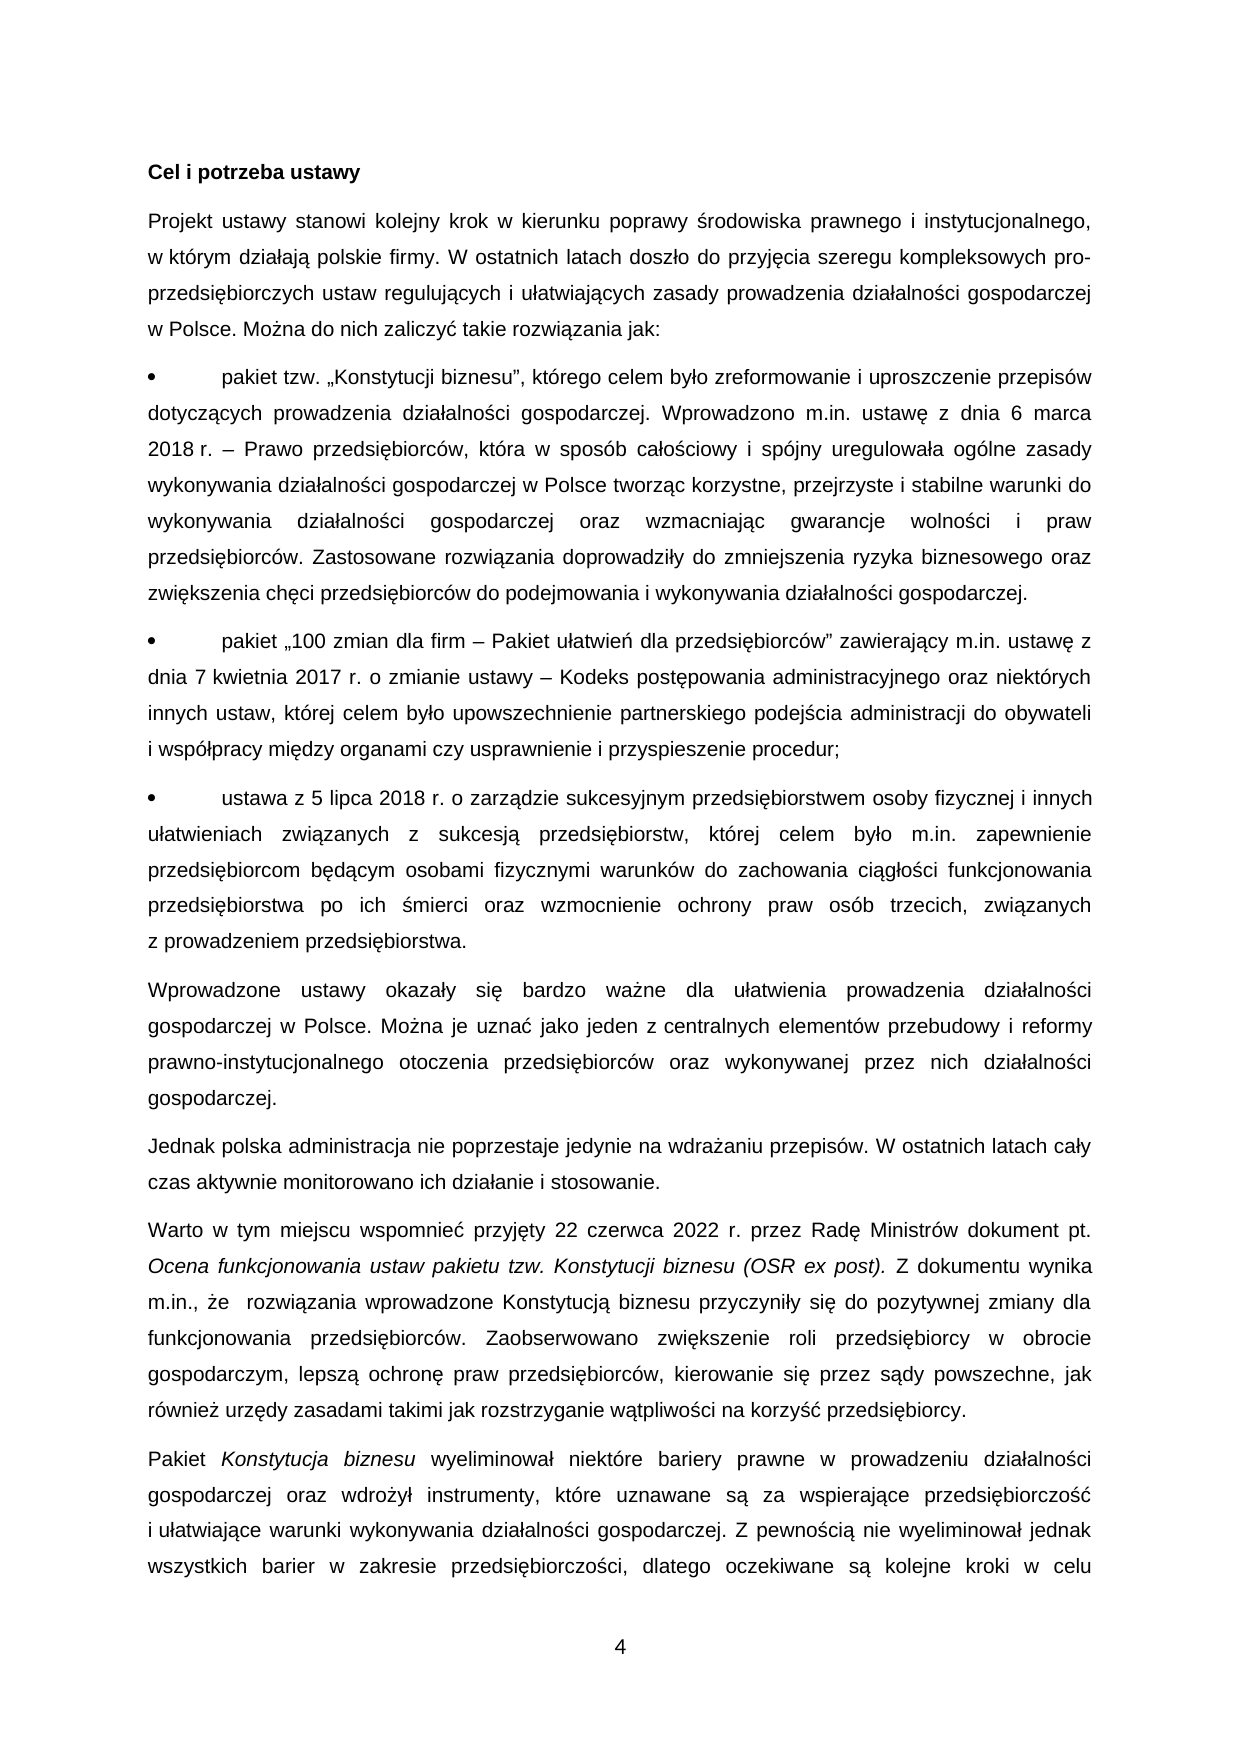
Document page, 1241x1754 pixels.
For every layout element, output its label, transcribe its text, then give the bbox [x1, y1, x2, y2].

text Projekt ustawy stanowi kolejny krok w kierunku poprawy środowiska prawnego i instytucjonalnego, w którym działają polskie firmy. W ostatnich latach doszło do przyjęcia szeregu kompleksowych pro-przedsiębiorczych ustaw regulujących i ułatwiających zasady prowadzenia działalności gospodarczej w Polsce. Można do nich zaliczyć takie rozwiązania jak: [148, 209, 1092, 340]
list ustawa z 5 lipca 2018 r. o zarządzie sukcesyjnym przedsiębiorstwem osoby fizycznej i innych ułatwieniach związanych z sukcesją przedsiębiorstw, której celem było m.in. zapewnienie przedsiębiorcom będącym osobami fizycznymi warunków do zachowania ciągłości funkcjonowania przedsiębiorstwa po ich śmierci oraz wzmocnienie ochrony praw osób trzecich, związanych z prowadzeniem przedsiębiorstwa. [148, 785, 1092, 953]
list pakiet tzw. „Konstytucji biznesu”, którego celem było zreformowanie i uproszczenie przepisów dotyczących prowadzenia działalności gospodarczej. Wprowadzono m.in. ustawę z dnia 6 marca 2018 r. – Prawo przedsiębiorców, która w sposób całościowy i spójny uregulowała ogólne zasady wykonywania działalności gospodarczej w Polsce tworząc korzystne, przejrzyste i stabilne warunki do wykonywania działalności gospodarczej oraz wzmacniając gwarancje wolności i praw przedsiębiorców. Zastosowane rozwiązania doprowadziły do zmniejszenia ryzyka biznesowego oraz zwiększenia chęci przedsiębiorców do podejmowania i wykonywania działalności gospodarczej. [148, 365, 1092, 604]
text Warto w tym miejscu wspomnieć przyjęty 22 czerwca 2022 r. przez Radę Ministrów dokument pt. Ocena funkcjonowania ustaw pakietu tzw. Konstytucji biznesu (OSR ex post). Z dokumentu wynika m.in., że rozwiązania wprowadzone Konstytucją biznesu przyczyniły się do pozytywnej zmiany dla funkcjonowania przedsiębiorców. Zaobserwowano zwiększenie roli przedsiębiorcy w obrocie gospodarczym, lepszą ochronę praw przedsiębiorców, kierowanie się przez sądy powszechne, jak również urzędy zasadami takimi jak rozstrzyganie wątpliwości na korzyść przedsiębiorcy. [148, 1218, 1092, 1422]
subtitle Cel i potrzeba ustawy [148, 160, 1092, 184]
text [148, 1446, 1092, 1578]
text Wprowadzone ustawy okazały się bardzo ważne dla ułatwienia prowadzenia działalności gospodarczej w Polsce. Można je uznać jako jeden z centralnych elementów przebudowy i reformy prawno-instytucjonalnego otoczenia przedsiębiorców oraz wykonywanej przez nich działalności gospodarczej. [148, 978, 1092, 1109]
list pakiet „100 zmian dla firm – Pakiet ułatwień dla przedsiębiorców” zawierający m.in. ustawę z dnia 7 kwietnia 2017 r. o zmianie ustawy – Kodeks postępowania administracyjnego oraz niektórych innych ustaw, której celem było upowszechnienie partnerskiego podejścia administracji do obywateli i współpracy między organami czy usprawnienie i przyspieszenie procedur; [148, 629, 1092, 761]
text Jednak polska administracja nie poprzestaje jedynie na wdrażaniu przepisów. W ostatnich latach cały czas aktywnie monitorowano ich działanie i stosowanie. [148, 1134, 1092, 1194]
